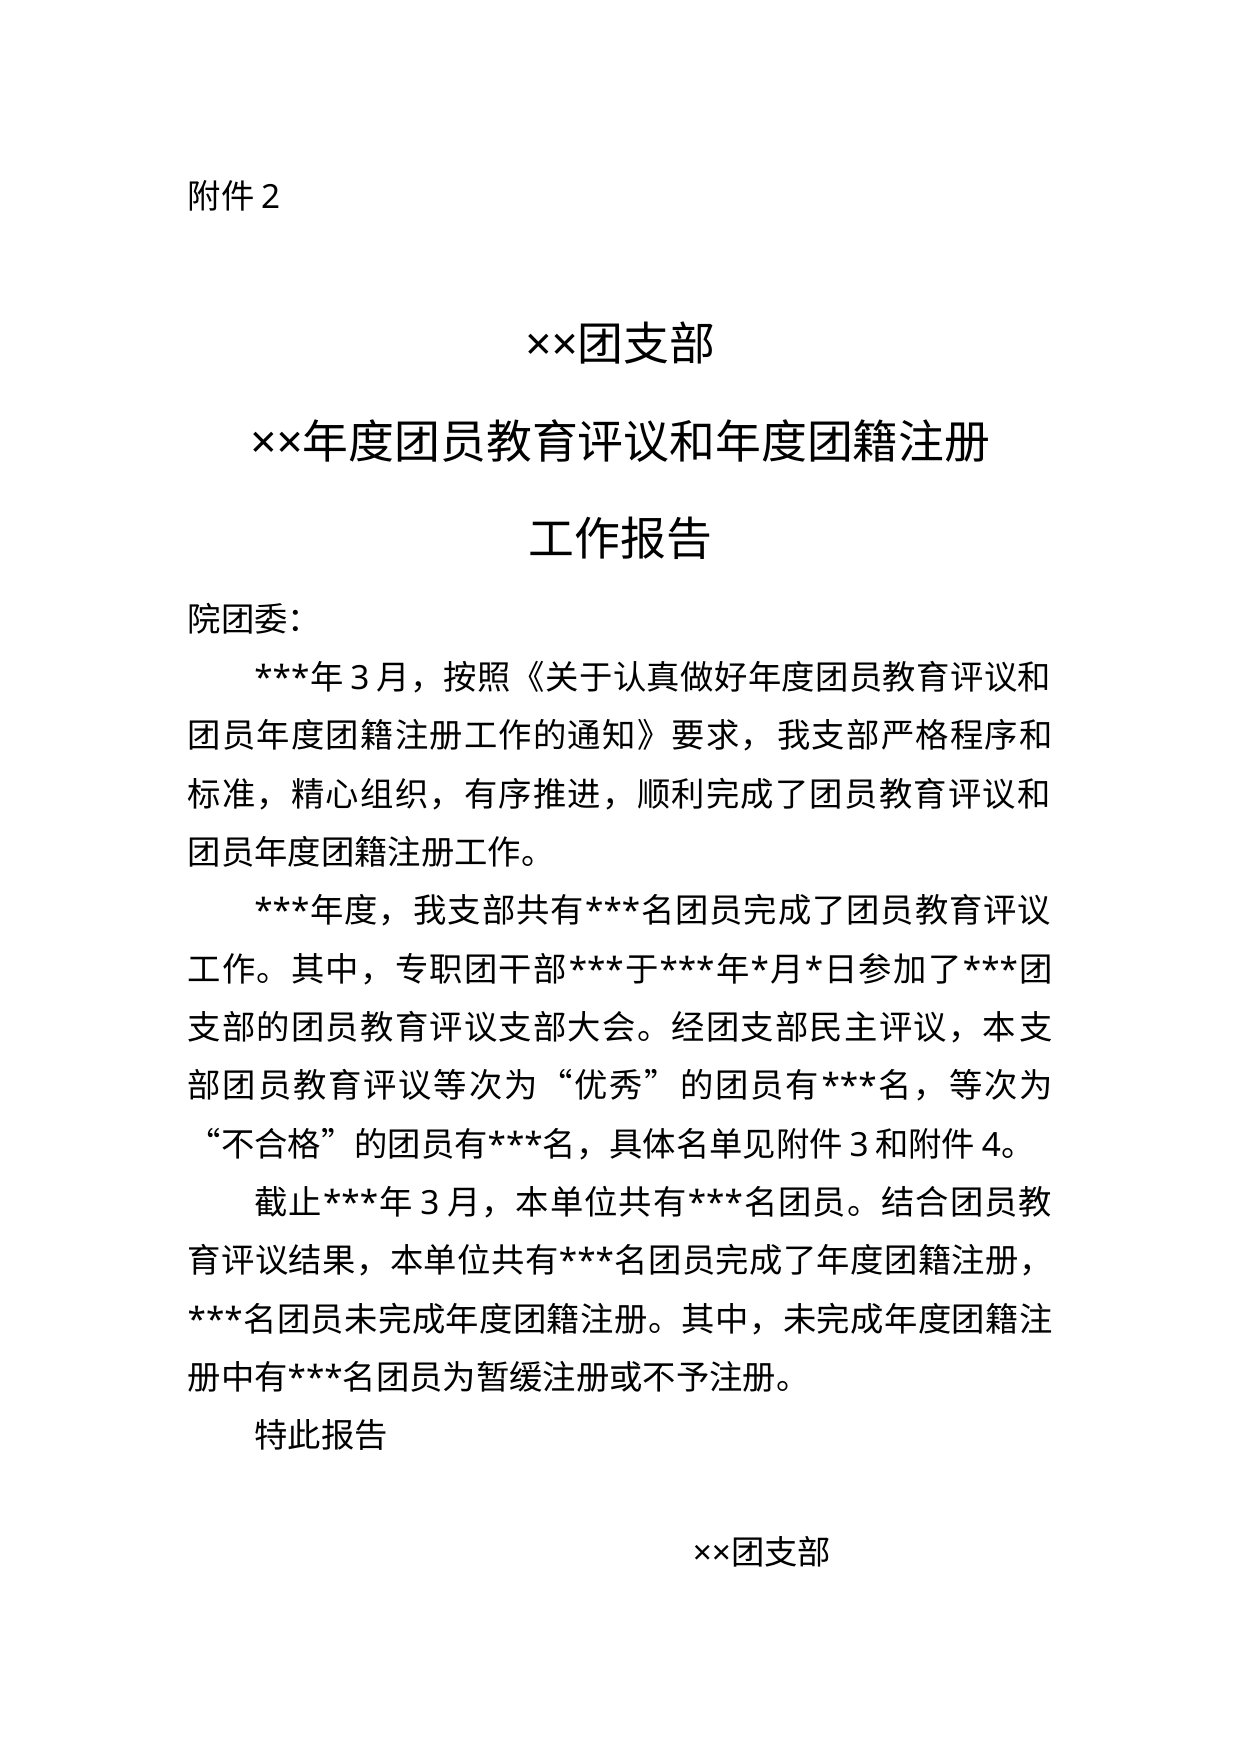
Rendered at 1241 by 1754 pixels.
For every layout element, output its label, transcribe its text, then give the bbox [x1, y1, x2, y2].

text 工作报告 [187, 487, 1053, 584]
text ××团支部 [187, 292, 1053, 389]
text ××团支部 [187, 1518, 1053, 1576]
text ××年度团员教育评议和年度团籍注册 [187, 389, 1053, 487]
text 附件2 [187, 162, 1053, 227]
text 截止***年3月，本单位共有***名团员。结合团员教育评议结果，本单位共有***名团员完成了年度团籍注册，***名团员未完成年度团籍注册。其中，未完成年度团籍注册中有***名团员为暂缓注册或不予注册。 [187, 1168, 1053, 1401]
text 特此报告 [187, 1401, 1053, 1459]
text ***年3月，按照《关于认真做好年度团员教育评议和团员年度团籍注册工作的通知》要求，我支部严格程序和标准，精心组织，有序推进，顺利完成了团员教育评议和团员年度团籍注册工作。 [187, 643, 1053, 876]
text 院团委： [187, 584, 1053, 643]
text ***年度，我支部共有***名团员完成了团员教育评议工作。其中，专职团干部***于***年*月*日参加了***团支部的团员教育评议支部大会。经团支部民主评议，本支部团员教育评议等次为“优秀”的团员有***名，等次为“不合格”的团员有***名，具体名单见附件3和附件4。 [187, 876, 1053, 1168]
